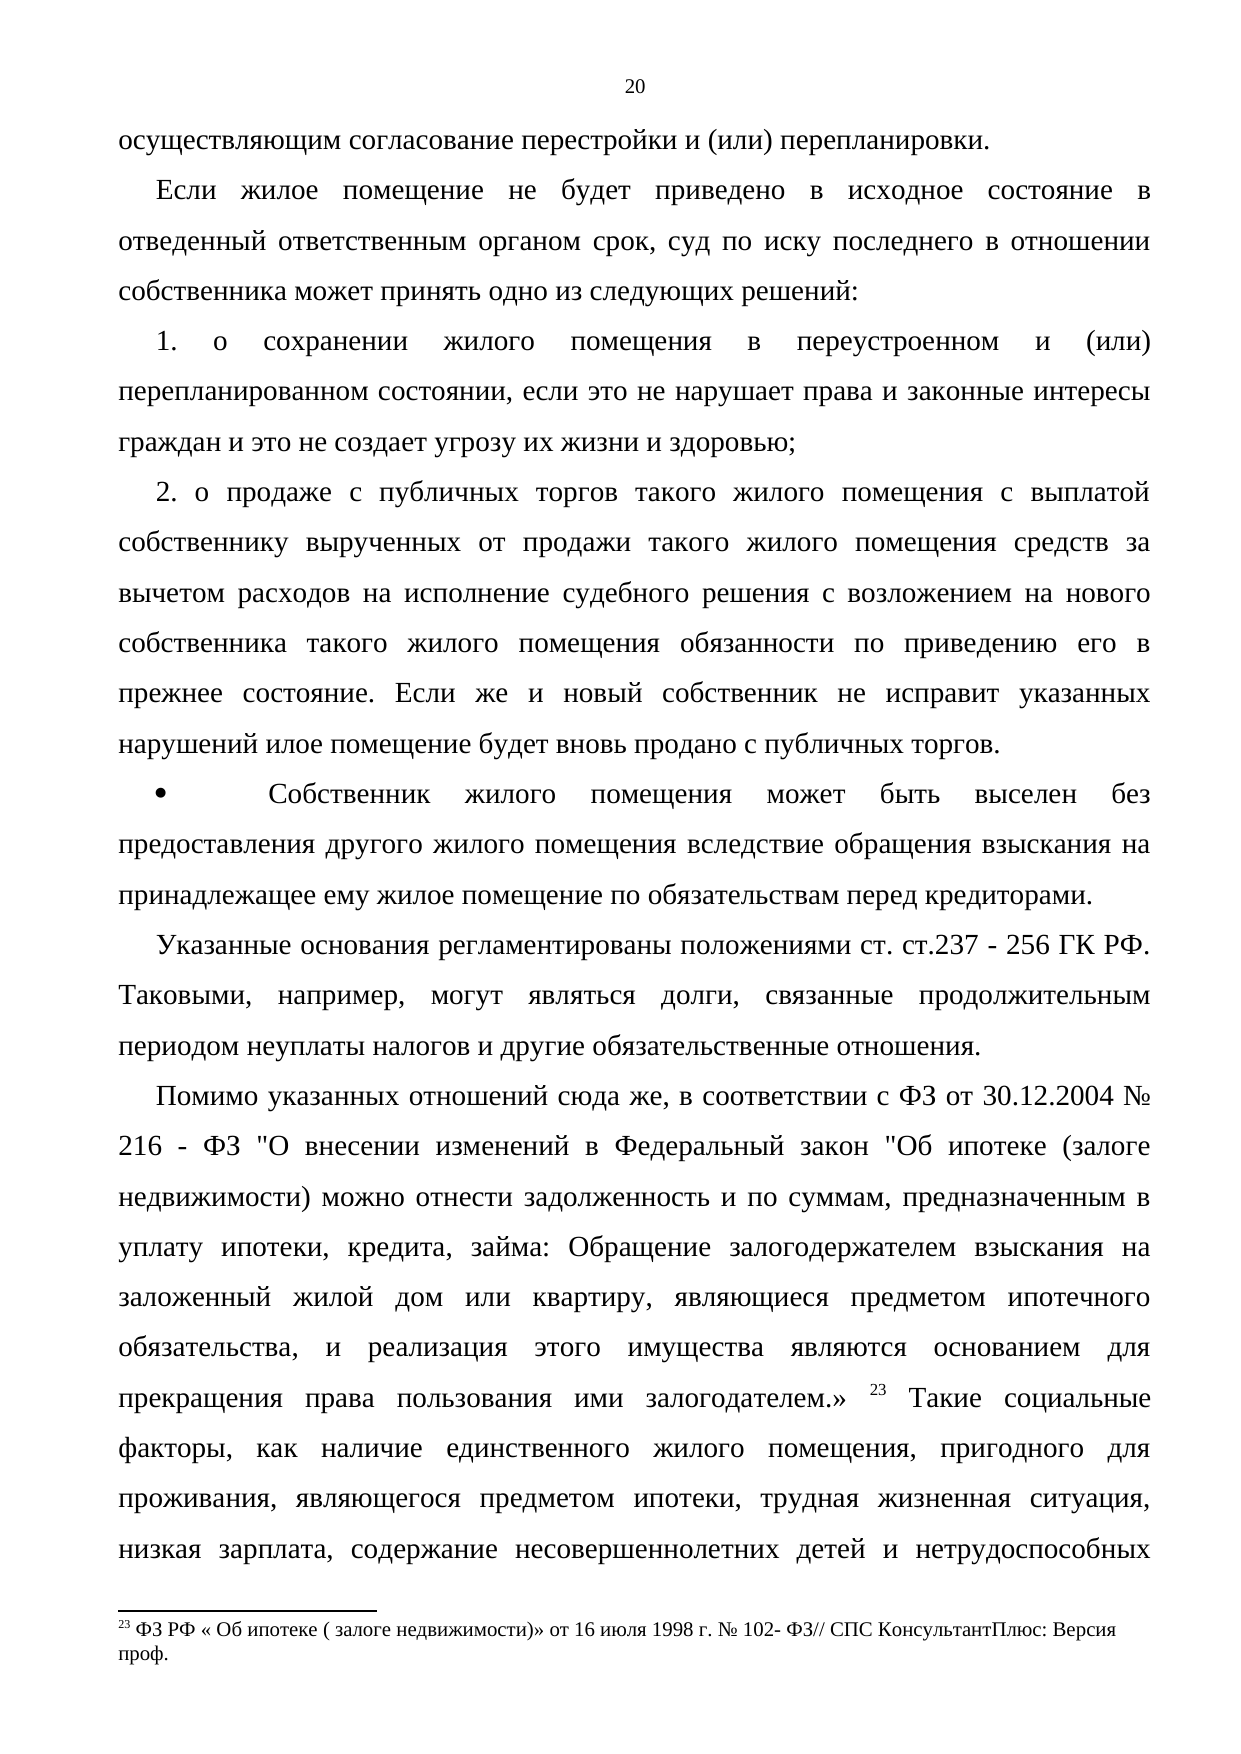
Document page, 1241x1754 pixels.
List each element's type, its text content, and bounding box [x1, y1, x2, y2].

text Указанные основания регламентированы положениями ст. ст.237 - 256 ГК РФ. Таковыми, например, могут являться долги, связанные продолжительным периодом неуплаты налогов и другие обязательственные отношения. [118, 927, 1152, 1061]
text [118, 122, 1152, 156]
text 2. о продаже с публичных торгов такого жилого помещения с выплатой собственнику вырученных от продажи такого жилого помещения средств за вычетом расходов на исполнение судебного решения с возложением на нового собственника такого жилого помещения обязанности по приведению его в прежнее состояние. Если же и новый собственник не исправит указанных нарушений илое помещение будет вновь продано с публичных торгов. [118, 474, 1152, 759]
text Если жилое помещение не будет приведено в исходное состояние в отведенный ответственным органом срок, суд по иску последнего в отношении собственника может принять одно из следующих решений: [118, 172, 1152, 306]
list Собственник жилого помещения может быть выселен без предоставления другого жилого помещения вследствие обращения взыскания на принадлежащее ему жилое помещение по обязательствам перед кредиторами. [118, 776, 1152, 910]
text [118, 1078, 1152, 1564]
text 1. о сохранении жилого помещения в переустроенном и (или) перепланированном состоянии, если это не нарушает права и законные интересы граждан и это не создает угрозу их жизни и здоровью; [118, 323, 1152, 457]
